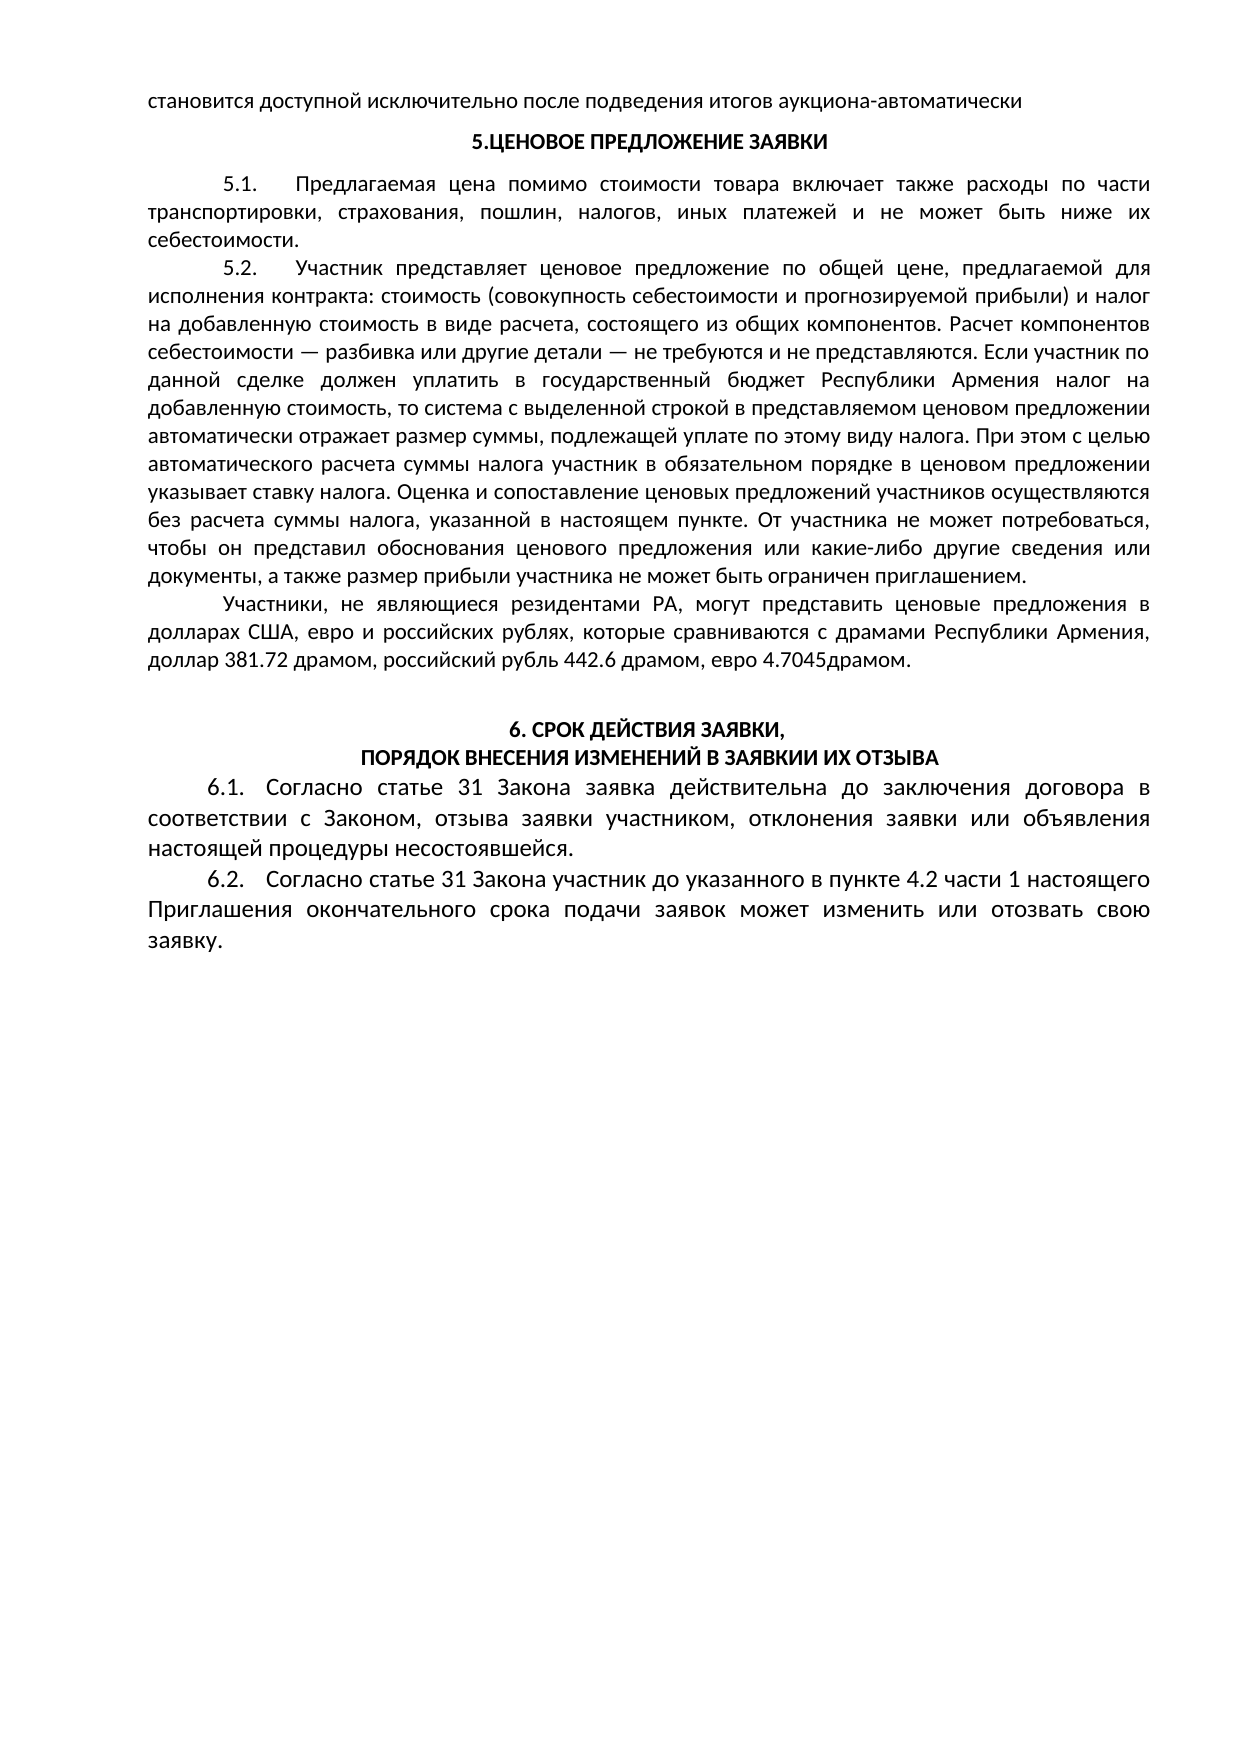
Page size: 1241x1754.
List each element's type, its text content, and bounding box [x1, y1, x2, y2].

text Участники, не являющиеся резидентами РА, могут представить ценовые предложения в долларах США, евро и российских рублях, которые сравниваются с драмами Республики Армения, доллар 381.72 драмом, российский рубль 442.6 драмом, евро 4.7045драмом. [148, 589, 1152, 673]
text 5.2. Участник представляет ценовое предложение по общей цене, предлагаемой для исполнения контракта: стоимость (совокупность себестоимости и прогнозируемой прибыли) и налог на добавленную стоимость в виде расчета, состоящего из общих компонентов. Расчет компонентов себестоимости — разбивка или другие детали — не требуются и не представляются. Если участник по данной сделке должен уплатить в государственный бюджет Республики Армения налог на добавленную стоимость, то система с выделенной строкой в представляемом ценовом предложении автоматически отражает размер суммы, подлежащей уплате по этому виду налога. При этом с целью автоматического расчета суммы налога участник в обязательном порядке в ценовом предложении указывает ставку налога. Оценка и сопоставление ценовых предложений участников осуществляются без расчета суммы налога, указанной в настоящем пункте. От участника не может потребоваться, чтобы он представил обоснования ценового предложения или какие-либо другие сведения или документы, а также размер прибыли участника не может быть ограничен приглашением. [148, 253, 1152, 589]
text 6. СРОК ДЕЙСТВИЯ ЗАЯВКИ, ПОРЯДОК ВНЕСЕНИЯ ИЗМЕНЕНИЙ В ЗАЯВКИИ ИХ ОТЗЫВА [207, 715, 1093, 771]
text 6.2. Согласно статье 31 Закона участник до указанного в пункте 4.2 части 1 настоящего Приглашения окончательного срока подачи заявок может изменить или отозвать свою заявку. [148, 863, 1152, 954]
text 5.1. Предлагаемая цена помимо стоимости товара включает также расходы по части транспортировки, страхования, пошлин, налогов, иных платежей и не может быть ниже их себестоимости. [148, 169, 1152, 253]
text 5.ЦЕНОВОЕ ПРЕДЛОЖЕНИЕ ЗАЯВКИ [148, 127, 1152, 155]
text 6.1. Согласно статье 31 Закона заявка действительна до заключения договора в соответствии с Законом, отзыва заявки участником, отклонения заявки или объявления настоящей процедуры несостоявшейся. [148, 771, 1152, 863]
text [148, 86, 1152, 114]
